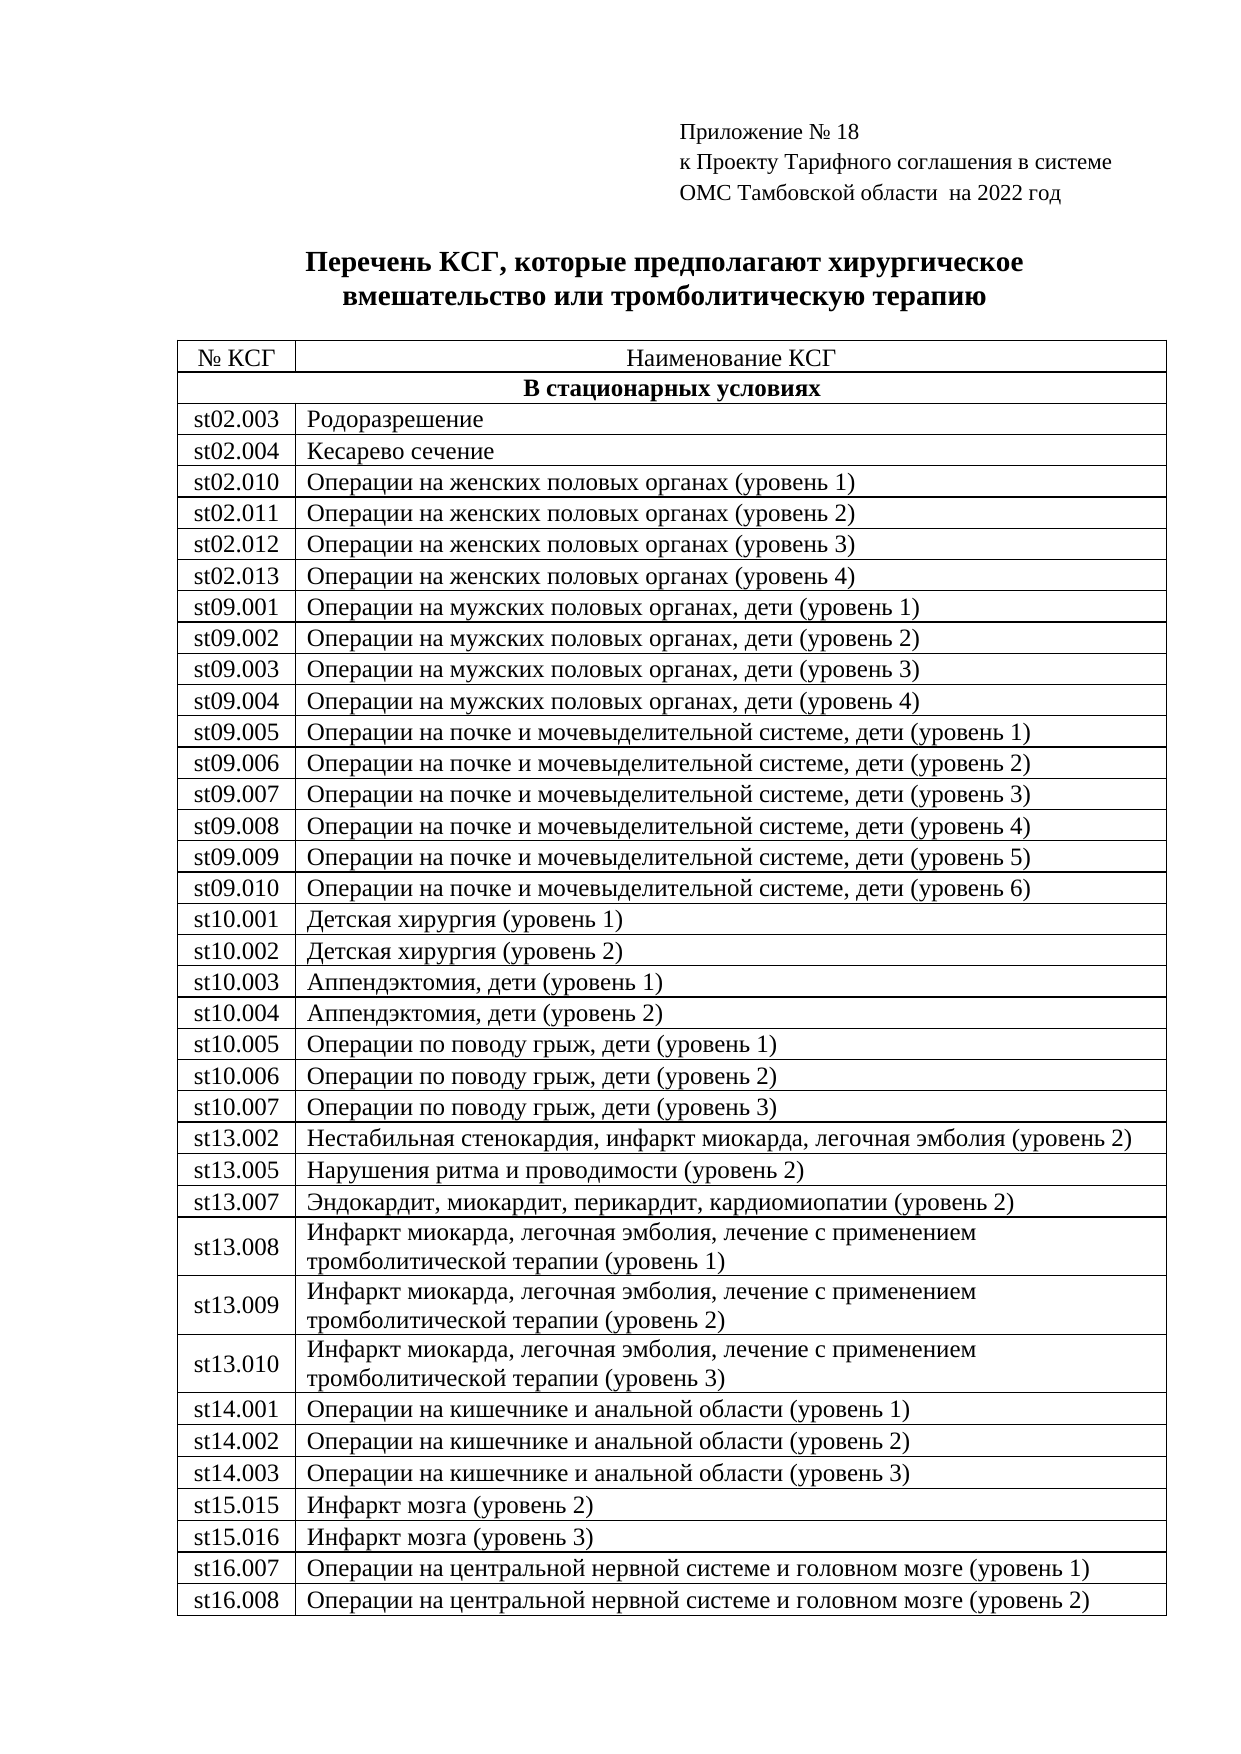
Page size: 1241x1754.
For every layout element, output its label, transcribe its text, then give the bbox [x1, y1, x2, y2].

table_cell st15.015 [178, 1489, 295, 1519]
table_cell st10.005 [178, 1029, 295, 1059]
table_cell Операции на мужских половых органах, дети (уровень 1) [296, 591, 1166, 621]
table_cell Аппендэктомия, дети (уровень 2) [296, 998, 1166, 1028]
table_cell st09.004 [178, 685, 295, 715]
table_cell Операции на центральной нервной системе и головном мозге (уровень 1) [296, 1553, 1166, 1583]
table_cell st10.004 [178, 998, 295, 1028]
table_cell Аппендэктомия, дети (уровень 1) [296, 966, 1166, 996]
table_cell st14.003 [178, 1457, 295, 1488]
table_cell st09.008 [178, 810, 295, 840]
table_cell st09.010 [178, 873, 295, 903]
table_cell st02.011 [178, 498, 295, 528]
table_cell Операции на мужских половых органах, дети (уровень 4) [296, 685, 1166, 715]
table_header Наименование КСГ [296, 341, 1166, 371]
table_cell Операции по поводу грыж, дети (уровень 2) [296, 1060, 1166, 1090]
table_cell Операции на почке и мочевыделительной системе, дети (уровень 6) [296, 873, 1166, 903]
table_cell st09.007 [178, 779, 295, 809]
table_cell st13.008 [178, 1218, 295, 1275]
table_cell st13.009 [178, 1276, 295, 1333]
table_cell Операции на мужских половых органах, дети (уровень 2) [296, 623, 1166, 653]
table_cell Детская хирургия (уровень 2) [296, 935, 1166, 965]
table_cell Детская хирургия (уровень 1) [296, 904, 1166, 934]
table_cell Инфаркт мозга (уровень 3) [296, 1521, 1166, 1551]
table_cell Операции на почке и мочевыделительной системе, дети (уровень 4) [296, 810, 1166, 840]
table_cell st10.001 [178, 904, 295, 934]
table_cell Операции на женских половых органах (уровень 4) [296, 560, 1166, 590]
table_cell st02.010 [178, 466, 295, 496]
table_cell st14.002 [178, 1425, 295, 1456]
table_cell st16.007 [178, 1553, 295, 1583]
text вмешательство или тромболитическую терапию [177, 278, 1152, 312]
table_cell Операции на кишечнике и анальной области (уровень 1) [296, 1393, 1166, 1424]
table_cell st09.006 [178, 748, 295, 778]
table_cell st02.012 [178, 529, 295, 559]
table_cell Операции на женских половых органах (уровень 2) [296, 498, 1166, 528]
table_cell st13.007 [178, 1186, 295, 1216]
table_cell st14.001 [178, 1393, 295, 1424]
text к Проекту Тарифного соглашения в системе ОМС Тамбовской области на 2022 год [679, 148, 1152, 205]
table_cell Операции по поводу грыж, дети (уровень 3) [296, 1091, 1166, 1121]
table_cell Родоразрешение [296, 404, 1166, 434]
table_cell st02.013 [178, 560, 295, 590]
table_cell Операции на почке и мочевыделительной системе, дети (уровень 5) [296, 841, 1166, 871]
table_cell Эндокардит, миокардит, перикардит, кардиомиопатии (уровень 2) [296, 1186, 1166, 1216]
table_cell st13.002 [178, 1123, 295, 1153]
table_cell Инфаркт миокарда, легочная эмболия, лечение с применением тромболитической терапии (уровень 2) [296, 1276, 1166, 1333]
table_cell st09.001 [178, 591, 295, 621]
table_cell Операции на мужских половых органах, дети (уровень 3) [296, 654, 1166, 684]
table_cell Нарушения ритма и проводимости (уровень 2) [296, 1154, 1166, 1184]
table_cell Инфаркт миокарда, легочная эмболия, лечение с применением тромболитической терапии (уровень 3) [296, 1335, 1166, 1392]
table_cell Операции на кишечнике и анальной области (уровень 3) [296, 1457, 1166, 1488]
table_cell st10.003 [178, 966, 295, 996]
table_cell Операции на почке и мочевыделительной системе, дети (уровень 2) [296, 748, 1166, 778]
table_cell st10.006 [178, 1060, 295, 1090]
table_cell Операции на женских половых органах (уровень 1) [296, 466, 1166, 496]
table_cell Операции на центральной нервной системе и головном мозге (уровень 2) [296, 1584, 1166, 1615]
table_cell Кесарево сечение [296, 435, 1166, 465]
text Перечень КСГ, которые предполагают хирургическое [177, 244, 1152, 278]
table_cell Инфаркт миокарда, легочная эмболия, лечение с применением тромболитической терапии (уровень 1) [296, 1218, 1166, 1275]
text Приложение № 18 [679, 118, 1152, 144]
table_cell В стационарных условиях [178, 373, 1166, 403]
table_cell Операции на почке и мочевыделительной системе, дети (уровень 3) [296, 779, 1166, 809]
table_cell st09.005 [178, 716, 295, 746]
table_cell st13.010 [178, 1335, 295, 1392]
table_cell st09.009 [178, 841, 295, 871]
table_cell st10.002 [178, 935, 295, 965]
table_cell st09.003 [178, 654, 295, 684]
table_cell Операции на почке и мочевыделительной системе, дети (уровень 1) [296, 716, 1166, 746]
table_cell st10.007 [178, 1091, 295, 1121]
table_cell Операции по поводу грыж, дети (уровень 1) [296, 1029, 1166, 1059]
table_header № КСГ [178, 341, 295, 371]
table_cell st02.004 [178, 435, 295, 465]
table_cell st15.016 [178, 1521, 295, 1551]
table_cell Операции на женских половых органах (уровень 3) [296, 529, 1166, 559]
table_cell st16.008 [178, 1584, 295, 1615]
table_cell st13.005 [178, 1154, 295, 1184]
table_cell st02.003 [178, 404, 295, 434]
table_cell Инфаркт мозга (уровень 2) [296, 1489, 1166, 1519]
table_cell st09.002 [178, 623, 295, 653]
table_cell Операции на кишечнике и анальной области (уровень 2) [296, 1425, 1166, 1456]
table_cell Нестабильная стенокардия, инфаркт миокарда, легочная эмболия (уровень 2) [296, 1123, 1166, 1153]
